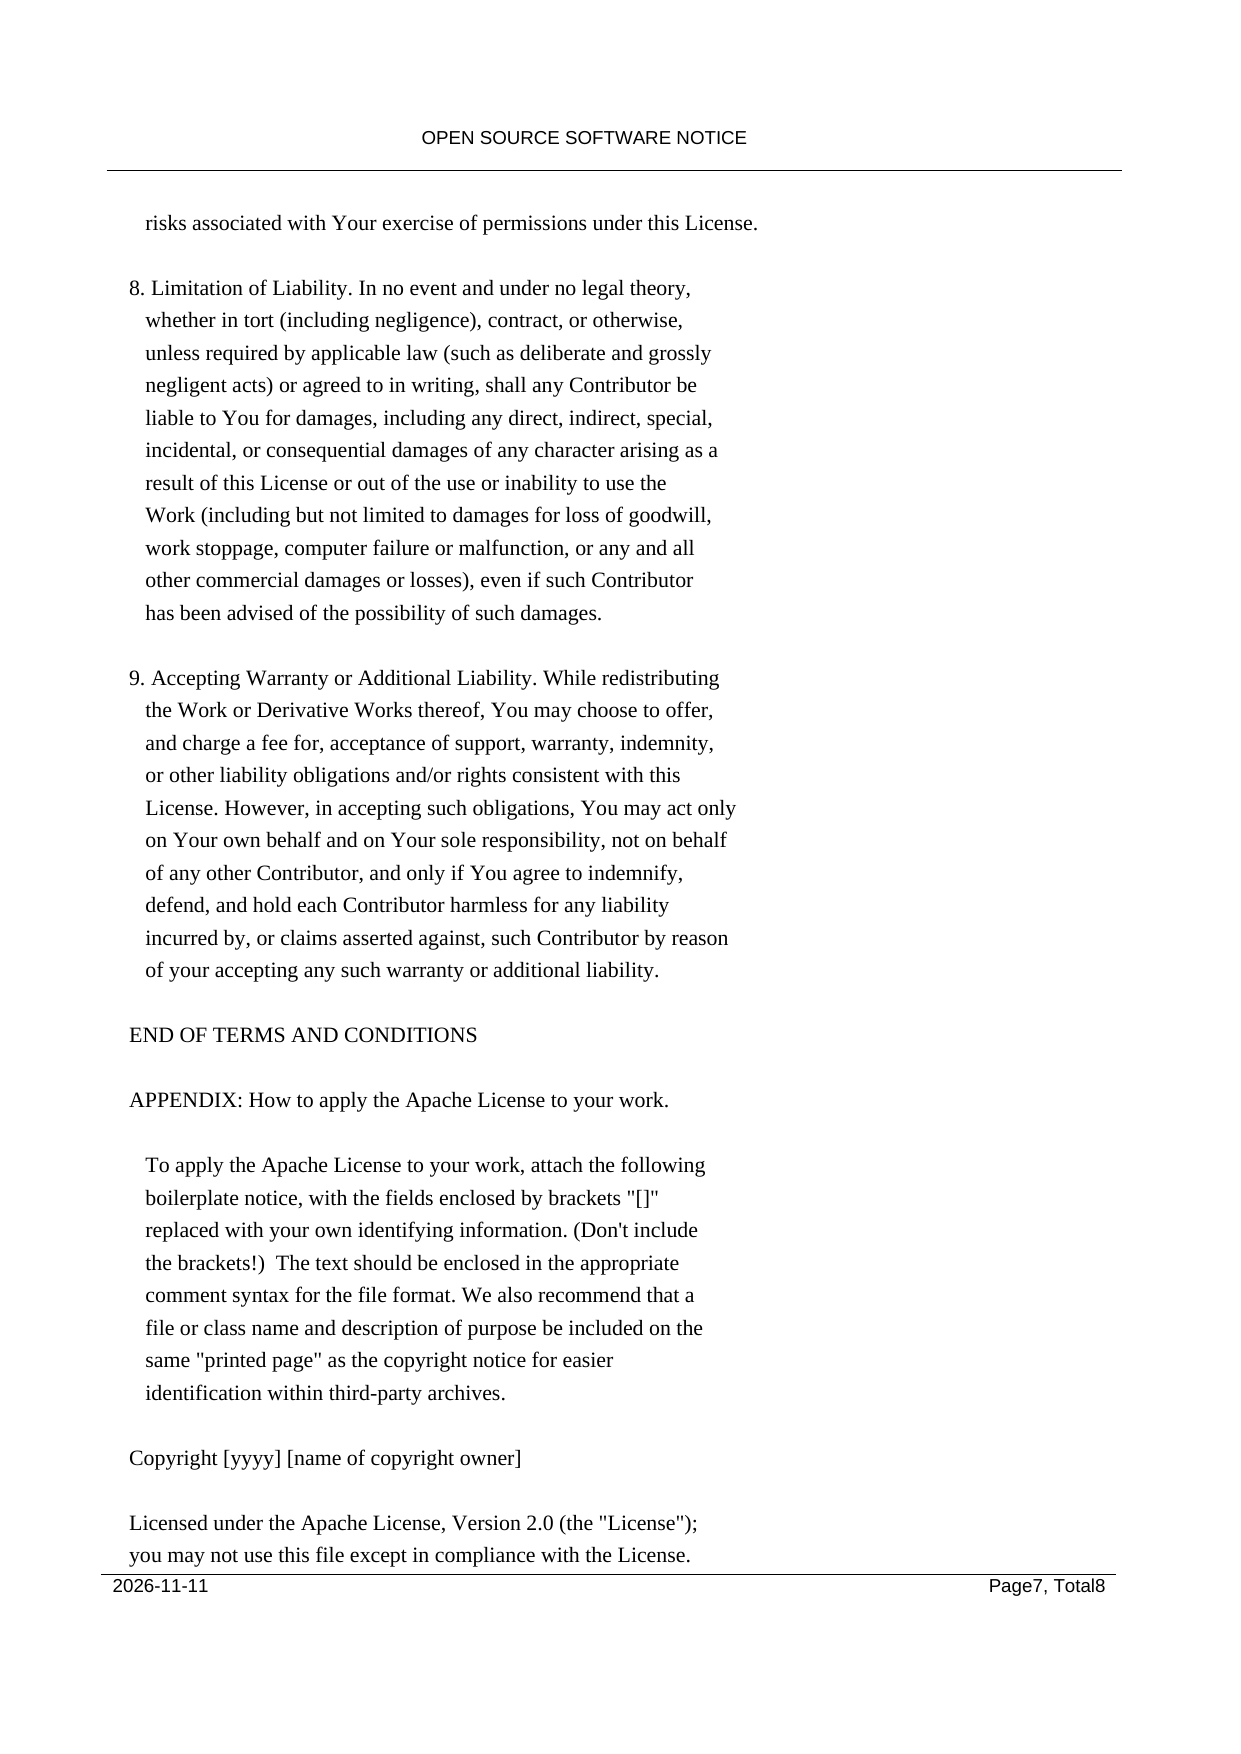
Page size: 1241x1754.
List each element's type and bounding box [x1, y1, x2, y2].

text [112, 206, 1128, 1571]
